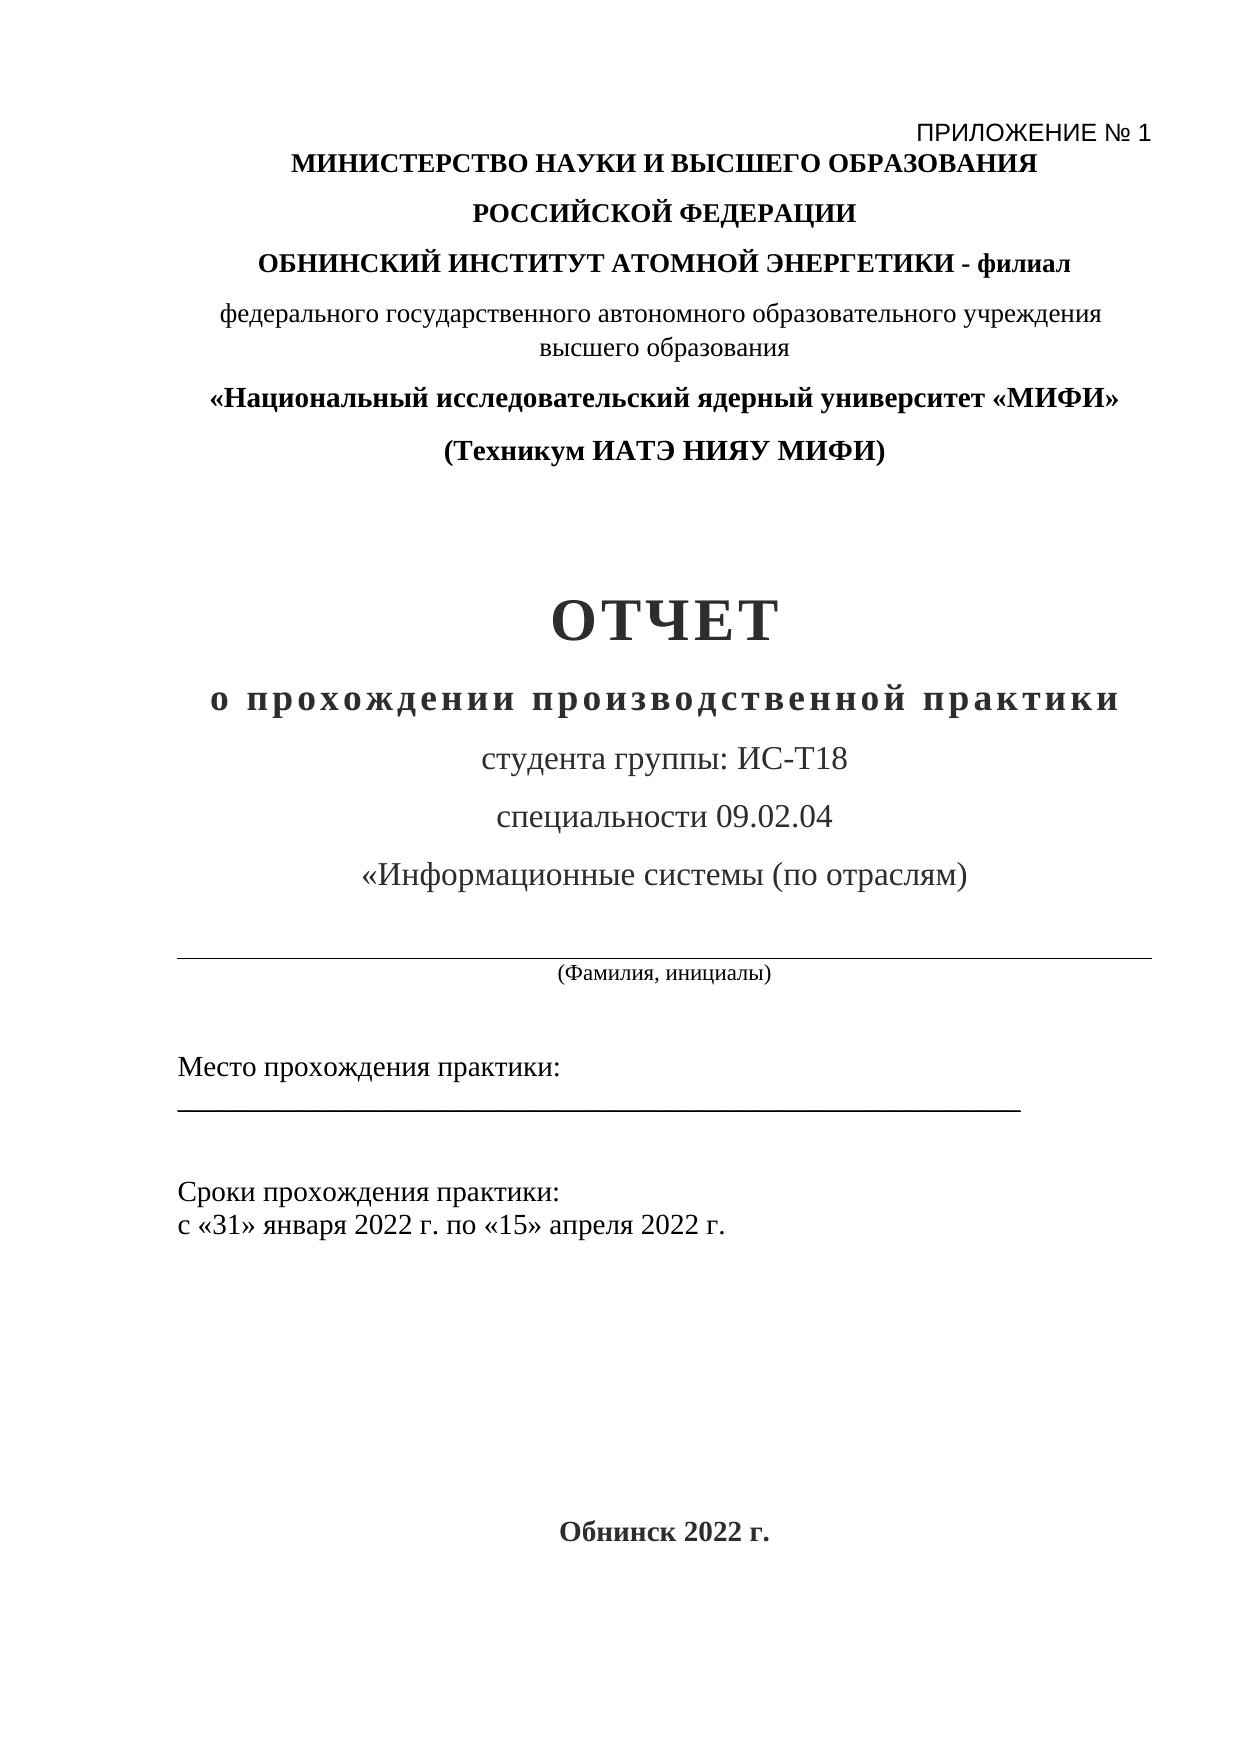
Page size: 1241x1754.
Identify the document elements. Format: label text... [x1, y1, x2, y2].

table_header (Фамилия, инициалы) [177, 959, 1152, 1004]
text ПРИЛОЖЕНИЕ № 1 [177, 118, 1152, 147]
text специальности 09.02.04 [177, 797, 1152, 835]
text Место прохождения практики: [177, 1049, 1152, 1082]
table_cell федерального государственного автономного образовательного учреждения высшего образования [160, 297, 1169, 381]
text Сроки прохождения практики: [177, 1174, 1152, 1207]
table_header МИНИСТЕРСТВО НАУКИ И ВЫСШЕГО ОБРАЗОВАНИЯ РОССИЙСКОЙ ФЕДЕРАЦИИ ОБНИНСКИЙ ИНСТИТУТ АТОМНОЙ ЭНЕРГЕТИКИ - филиал [160, 147, 1169, 297]
text Обнинск 2022 г. [177, 1514, 1152, 1547]
text с «31» января 2022 г. по «15» апреля 2022 г. [177, 1207, 1152, 1241]
text «Информационные системы (по отраслям) [177, 854, 1152, 893]
text ОТЧЕТ [177, 584, 1152, 653]
text о прохождении производственной практики [177, 675, 1152, 718]
text ____________________________________________________________ [177, 1082, 1152, 1115]
table_cell «Национальный исследовательский ядерный университет «МИФИ» (Техникум ИАТЭ НИЯУ МИФИ) [160, 381, 1169, 486]
text студента группы: ИС-Т18 [177, 738, 1152, 777]
